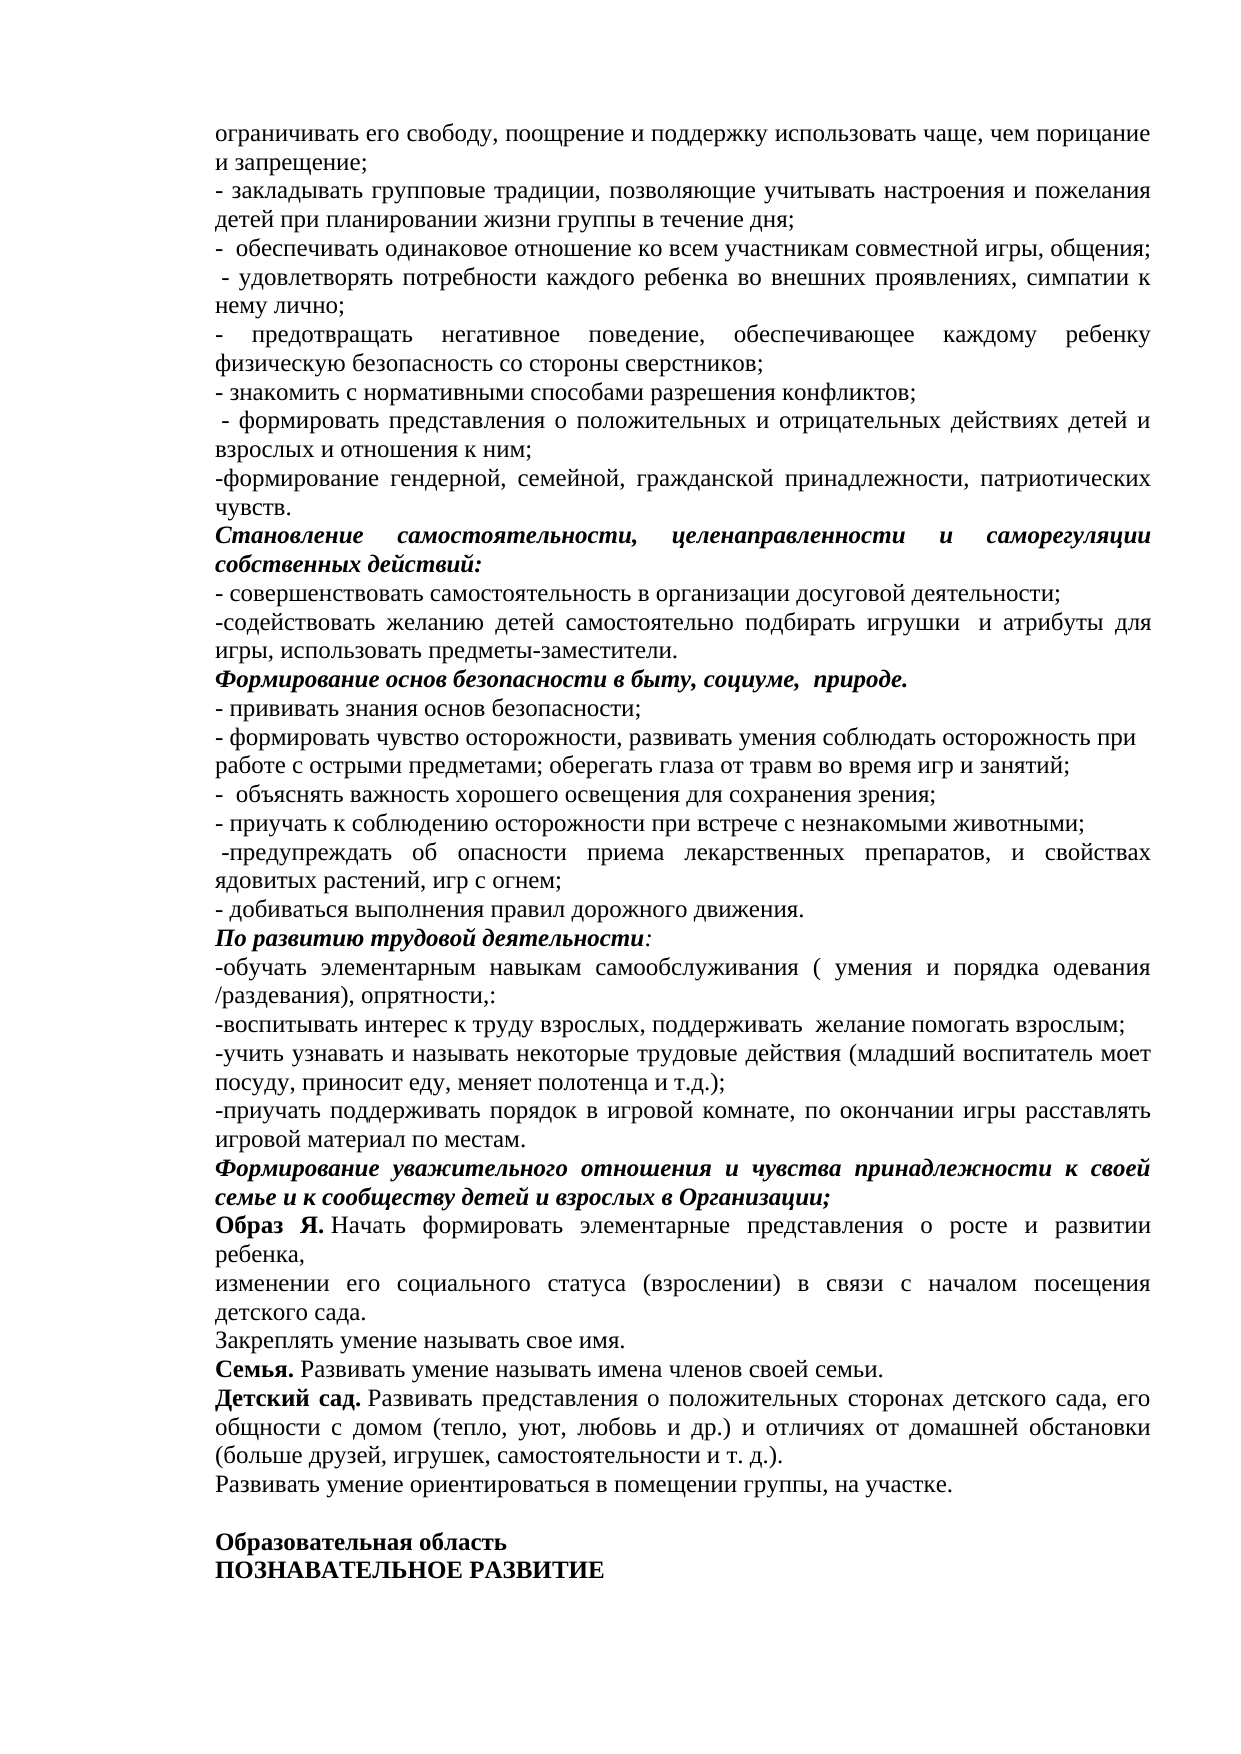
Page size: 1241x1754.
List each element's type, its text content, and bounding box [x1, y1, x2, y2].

text Образовательная область [215, 1527, 1152, 1556]
text -обучать элементарным навыкам самообслуживания ( умения и порядка одевания /раздевания), опрятности,: [215, 952, 1152, 1009]
text - предотвращать негативное поведение, обеспечивающее каждому ребенку физическую безопасность со стороны сверстников; [215, 319, 1152, 377]
text Закреплять умение называть свое имя. [215, 1326, 1152, 1354]
text - знакомить с нормативными способами разрешения конфликтов; [215, 377, 1152, 406]
text -содействовать желанию детей самостоятельно подбирать игрушки и атрибуты для игры, использовать предметы-заместители. [215, 607, 1152, 664]
text изменении его социального статуса (взрослении) в связи с началом посещения детского сада. [215, 1268, 1152, 1326]
text - добиваться выполнения правил дорожного движения. [215, 894, 1152, 923]
text Детский сад. Развивать представления о положительных сторонах детского сада, его общности с домом (тепло, уют, любовь и др.) и отличиях от домашней обстановки (больше друзей, игрушек, самостоятельности и т. д.). [215, 1383, 1152, 1469]
text - формировать представления о положительных и отрицательных действиях детей и взрослых и отношения к ним; [215, 406, 1152, 463]
text -формирование гендерной, семейной, гражданской принадлежности, патриотических чувств. [215, 463, 1152, 521]
text -учить узнавать и называть некоторые трудовые действия (младший воспитатель моет посуду, приносит еду, меняет полотенца и т.д.); [215, 1038, 1152, 1096]
text Образ Я. Начать формировать элементарные представления о росте и развитии ребенка, [215, 1211, 1152, 1268]
text Становление самостоятельности, целенаправленности и саморегуляции собственных действий: [215, 521, 1152, 578]
text -приучать поддерживать порядок в игровой комнате, по окончании игры расставлять игровой материал по местам. [215, 1096, 1152, 1153]
text -предупреждать об опасности приема лекарственных препаратов, и свойствах ядовитых растений, игр с огнем; [215, 837, 1152, 894]
text - прививать знания основ безопасности; [215, 693, 1152, 722]
text Семья. Развивать умение называть имена членов своей семьи. [215, 1354, 1152, 1383]
text - объяснять важность хорошего освещения для сохранения зрения; [215, 779, 1152, 808]
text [215, 118, 1152, 176]
text - формировать чувство осторожности, развивать умения соблюдать осторожность при работе с острыми предметами; оберегать глаза от травм во время игр и занятий; [215, 722, 1152, 779]
text Формирование основ безопасности в быту, социуме, природе. [215, 664, 1152, 693]
text - удовлетворять потребности каждого ребенка во внешних проявлениях, симпатии к нему лично; [215, 262, 1152, 319]
text По развитию трудовой деятельности: [215, 923, 1152, 952]
text -воспитывать интерес к труду взрослых, поддерживать желание помогать взрослым; [215, 1009, 1152, 1038]
text Развивать умение ориентироваться в помещении группы, на участке. [215, 1469, 1152, 1498]
text - совершенствовать самостоятельность в организации досуговой деятельности; [215, 578, 1152, 607]
text ПОЗНАВАТЕЛЬНОЕ РАЗВИТИЕ [215, 1556, 1152, 1584]
text Формирование уважительного отношения и чувства принадлежности к своей семье и к сообществу детей и взрослых в Организации; [215, 1153, 1152, 1211]
text - приучать к соблюдению осторожности при встрече с незнакомыми животными; [215, 808, 1152, 837]
text - обеспечивать одинаковое отношение ко всем участникам совместной игры, общения; [215, 233, 1152, 262]
text - закладывать групповые традиции, позволяющие учитывать настроения и пожелания детей при планировании жизни группы в течение дня; [215, 176, 1152, 233]
